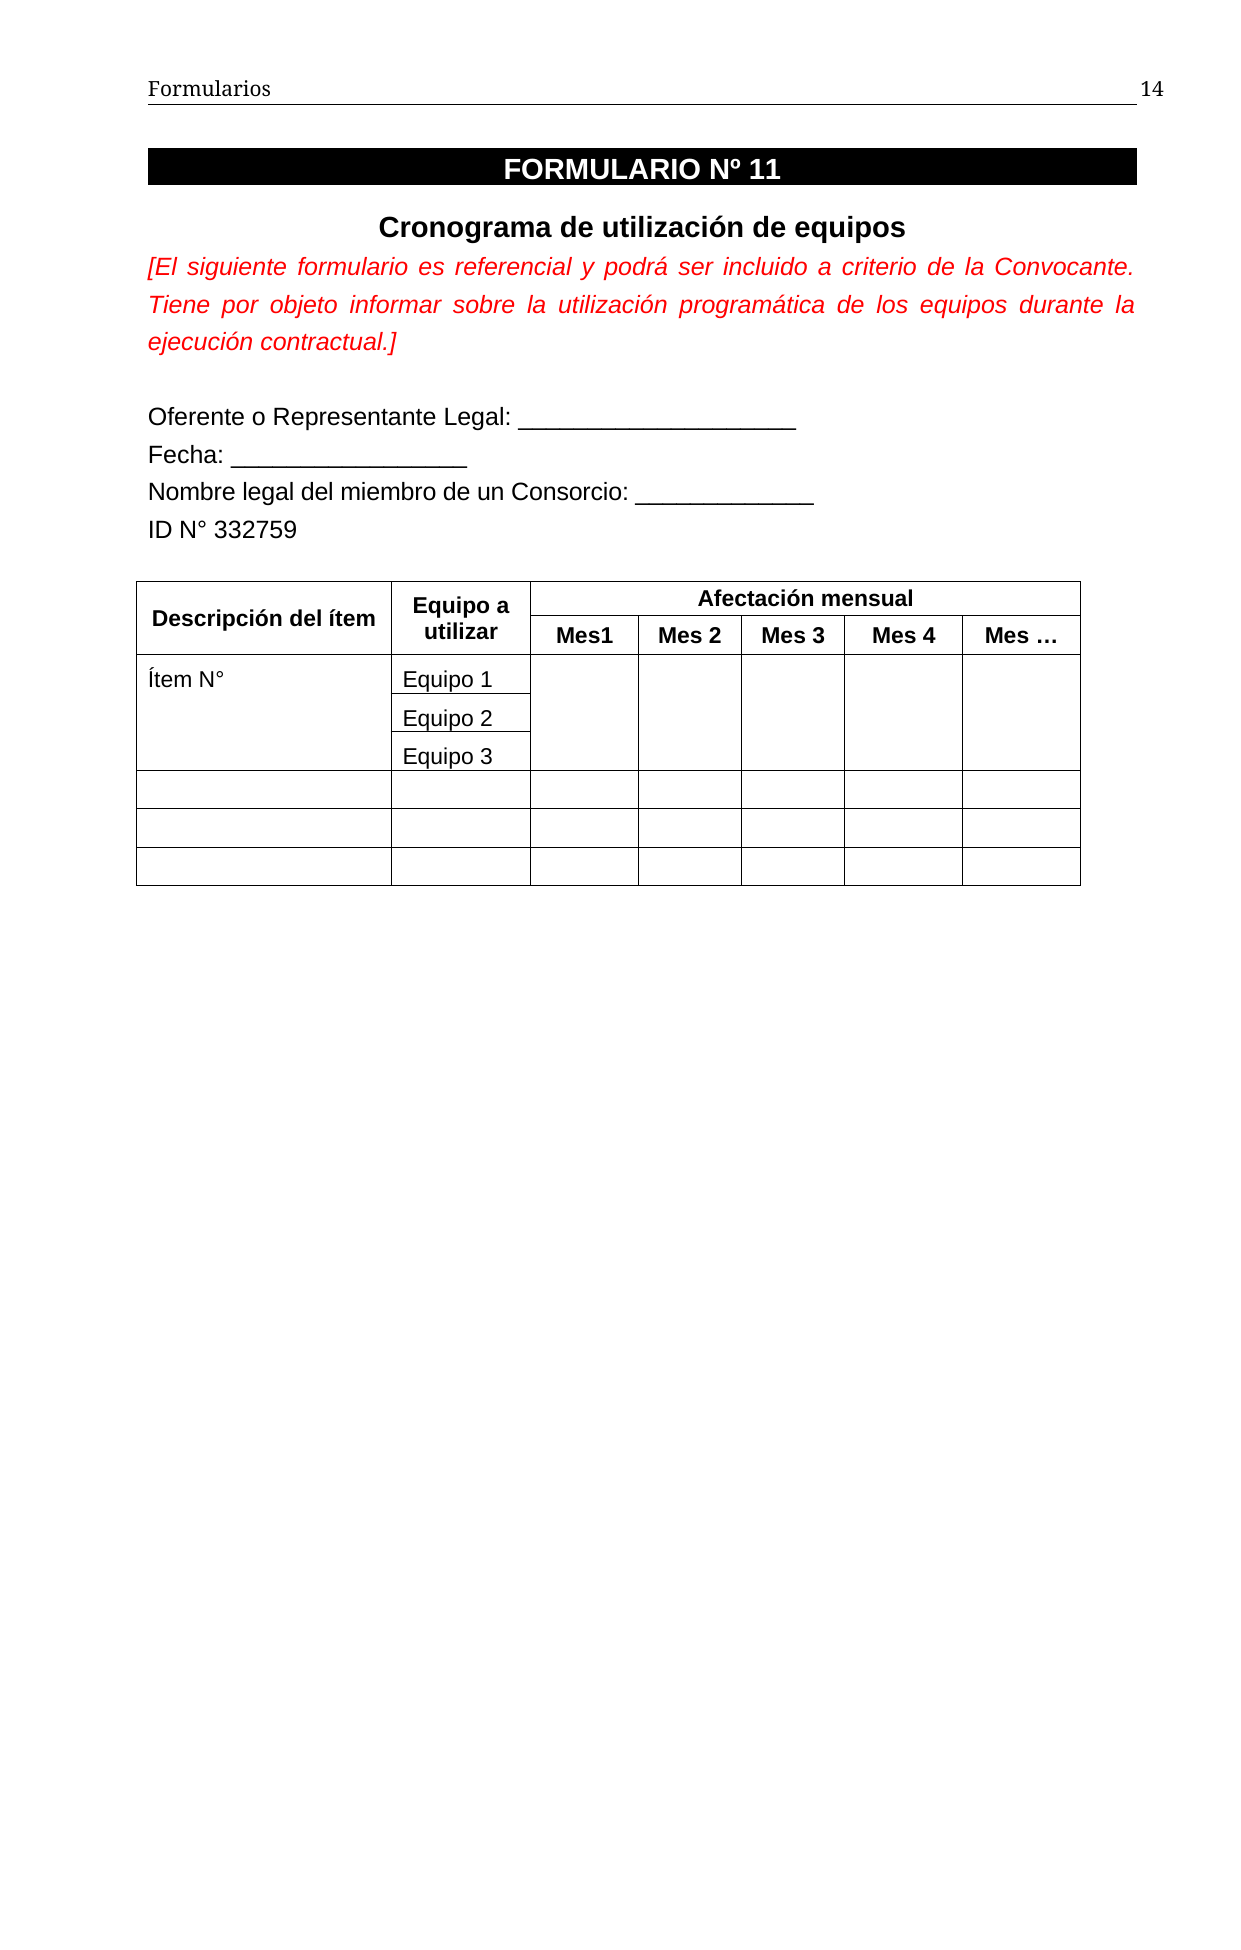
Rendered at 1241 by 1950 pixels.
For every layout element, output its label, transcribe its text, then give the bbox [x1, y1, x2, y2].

table_cell Mes … [963, 616, 1080, 654]
table_cell [531, 655, 638, 769]
table_cell [963, 848, 1080, 885]
table_cell Equipo 1 [392, 655, 530, 692]
table_cell [845, 771, 962, 808]
table_cell [845, 848, 962, 885]
text Oferente o Representante Legal: ____________________ [148, 393, 1120, 431]
table_cell [137, 848, 391, 885]
text Fecha: _________________ [148, 431, 1120, 468]
table_cell [742, 771, 844, 808]
table_header Descripción del ítem [137, 582, 391, 654]
table_cell Mes1 [531, 616, 638, 654]
table_cell [531, 771, 638, 808]
table_cell [639, 809, 741, 847]
table_header Equipo a utilizar [392, 582, 530, 654]
table_cell [963, 771, 1080, 808]
table_cell [639, 655, 741, 769]
table_cell Mes 2 [639, 616, 741, 654]
table_cell Equipo 2 [392, 694, 530, 731]
text ID N° 332759 [148, 506, 1120, 543]
table_cell [639, 848, 741, 885]
table_cell [963, 655, 1080, 769]
table_cell [639, 771, 741, 808]
table_cell Mes 3 [742, 616, 844, 654]
subtitle FORMULARIO Nº 11 [148, 148, 1137, 185]
table_cell [392, 848, 530, 885]
table_cell [845, 809, 962, 847]
table_cell [392, 771, 530, 808]
table_cell [742, 655, 844, 769]
table_cell [137, 771, 391, 808]
table_cell Equipo 3 [392, 732, 530, 769]
table_cell Mes 4 [845, 616, 962, 654]
subtitle Cronograma de utilización de equipos [148, 206, 1137, 243]
table_cell [531, 848, 638, 885]
table_cell [137, 809, 391, 847]
table_cell [742, 809, 844, 847]
table_header Afectación mensual [531, 582, 1080, 615]
text [El siguiente formulario es referencial y podrá ser incluido a criterio de la Convocante. Tiene por objeto informar sobre la utilización programática de los equipos durante la ejecución contractual.] [148, 243, 1137, 356]
table_cell Ítem N° [137, 655, 391, 769]
table_cell [742, 848, 844, 885]
text Nombre legal del miembro de un Consorcio: _____________ [148, 468, 1120, 506]
table_cell [531, 809, 638, 847]
table_cell [963, 809, 1080, 847]
table_cell [845, 655, 962, 769]
table_cell [392, 809, 530, 847]
